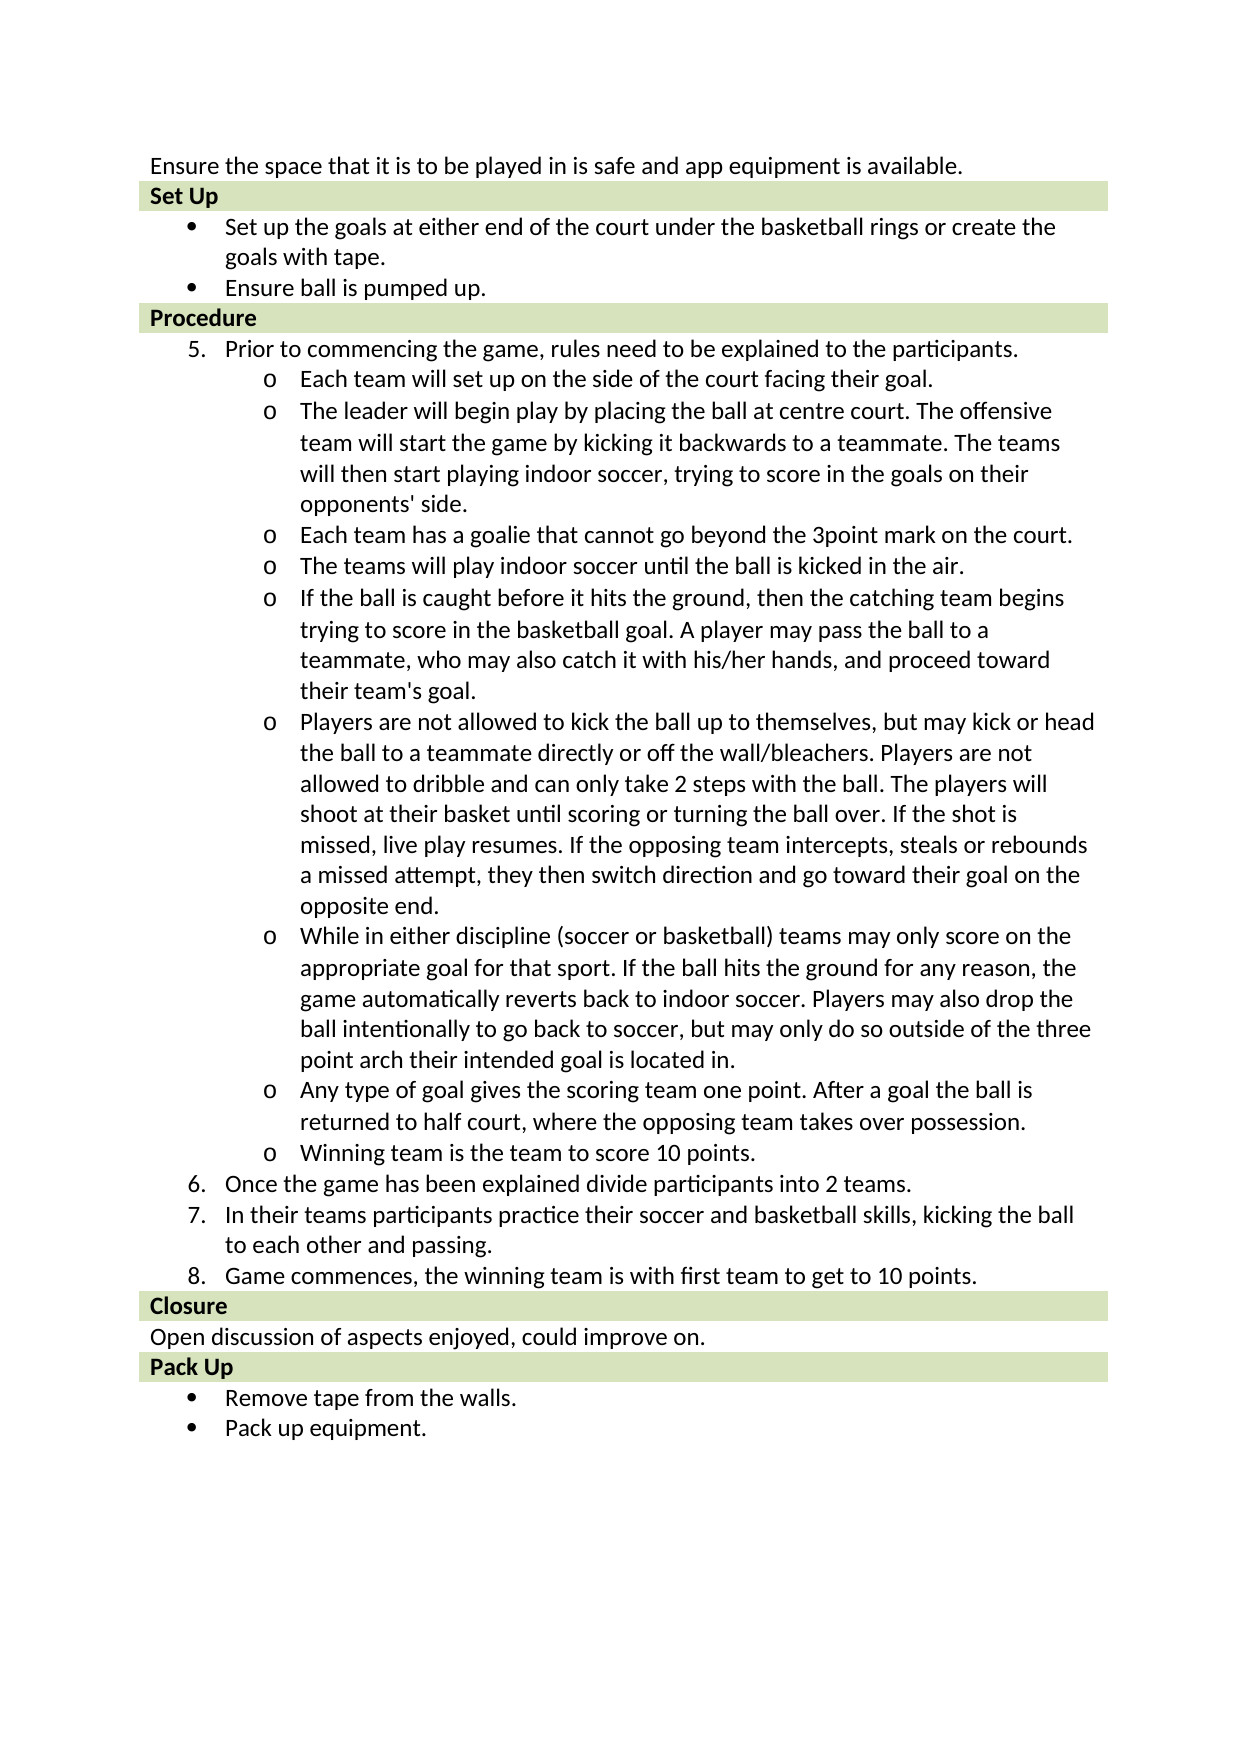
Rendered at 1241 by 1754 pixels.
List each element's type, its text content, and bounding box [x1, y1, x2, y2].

table_cell Set Up [139, 181, 1108, 211]
table_cell Open discussion of aspects enjoyed, could improve on. [139, 1321, 1108, 1352]
table_cell Procedure [139, 303, 1108, 333]
table_cell Closure [139, 1291, 1108, 1321]
table_cell Ensure the space that it is to be played in is safe and app equipment is available. [139, 150, 1108, 181]
table_cell Set up the goals at either end of the court under the basketball rings or create the goals with tape. Ensure ball is pumped up. [139, 211, 1108, 303]
table_cell Prior to commencing the game, rules need to be explained to the participants. Each team will set up on the side of the court facing their goal. The leader will begin play by placing the ball at centre court. The offensive team will start the game by kicking it backwards to a teammate. The teams will then start playing indoor soccer, trying to score in the goals on their opponents' side. Each team has a goalie that cannot go beyond the 3point mark on the court. The teams will play indoor soccer until the ball is kicked in the air. If the ball is caught before it hits the ground, then the catching team begins trying to score in the basketball goal. A player may pass the ball to a teammate, who may also catch it with his/her hands, and proceed toward their team's goal. Players are not allowed to kick the ball up to themselves, but may kick or head the ball to a teammate directly or off the wall/bleachers. Players are not allowed to dribble and can only take 2 steps with the ball. The players will shoot at their basket until scoring or turning the ball over. If the shot is missed, live play resumes. If the opposing team intercepts, steals or rebounds a missed attempt, they then switch direction and go toward their goal on the opposite end. While in either discipline (soccer or basketball) teams may only score on the appropriate goal for that sport. If the ball hits the ground for any reason, the game automatically reverts back to indoor soccer. Players may also drop the ball intentionally to go back to soccer, but may only do so outside of the three point arch their intended goal is located in. Any type of goal gives the scoring team one point. After a goal the ball is returned to half court, where the opposing team takes over possession. Winning team is the team to score 10 points. Once the game has been explained divide participants into 2 teams. In their teams participants practice their soccer and basketball skills, kicking the ball to each other and passing. Game commences, the winning team is with first team to get to 10 points. [139, 333, 1108, 1291]
table_cell Remove tape from the walls. Pack up equipment. [139, 1382, 1108, 1443]
table_cell Pack Up [139, 1352, 1108, 1382]
